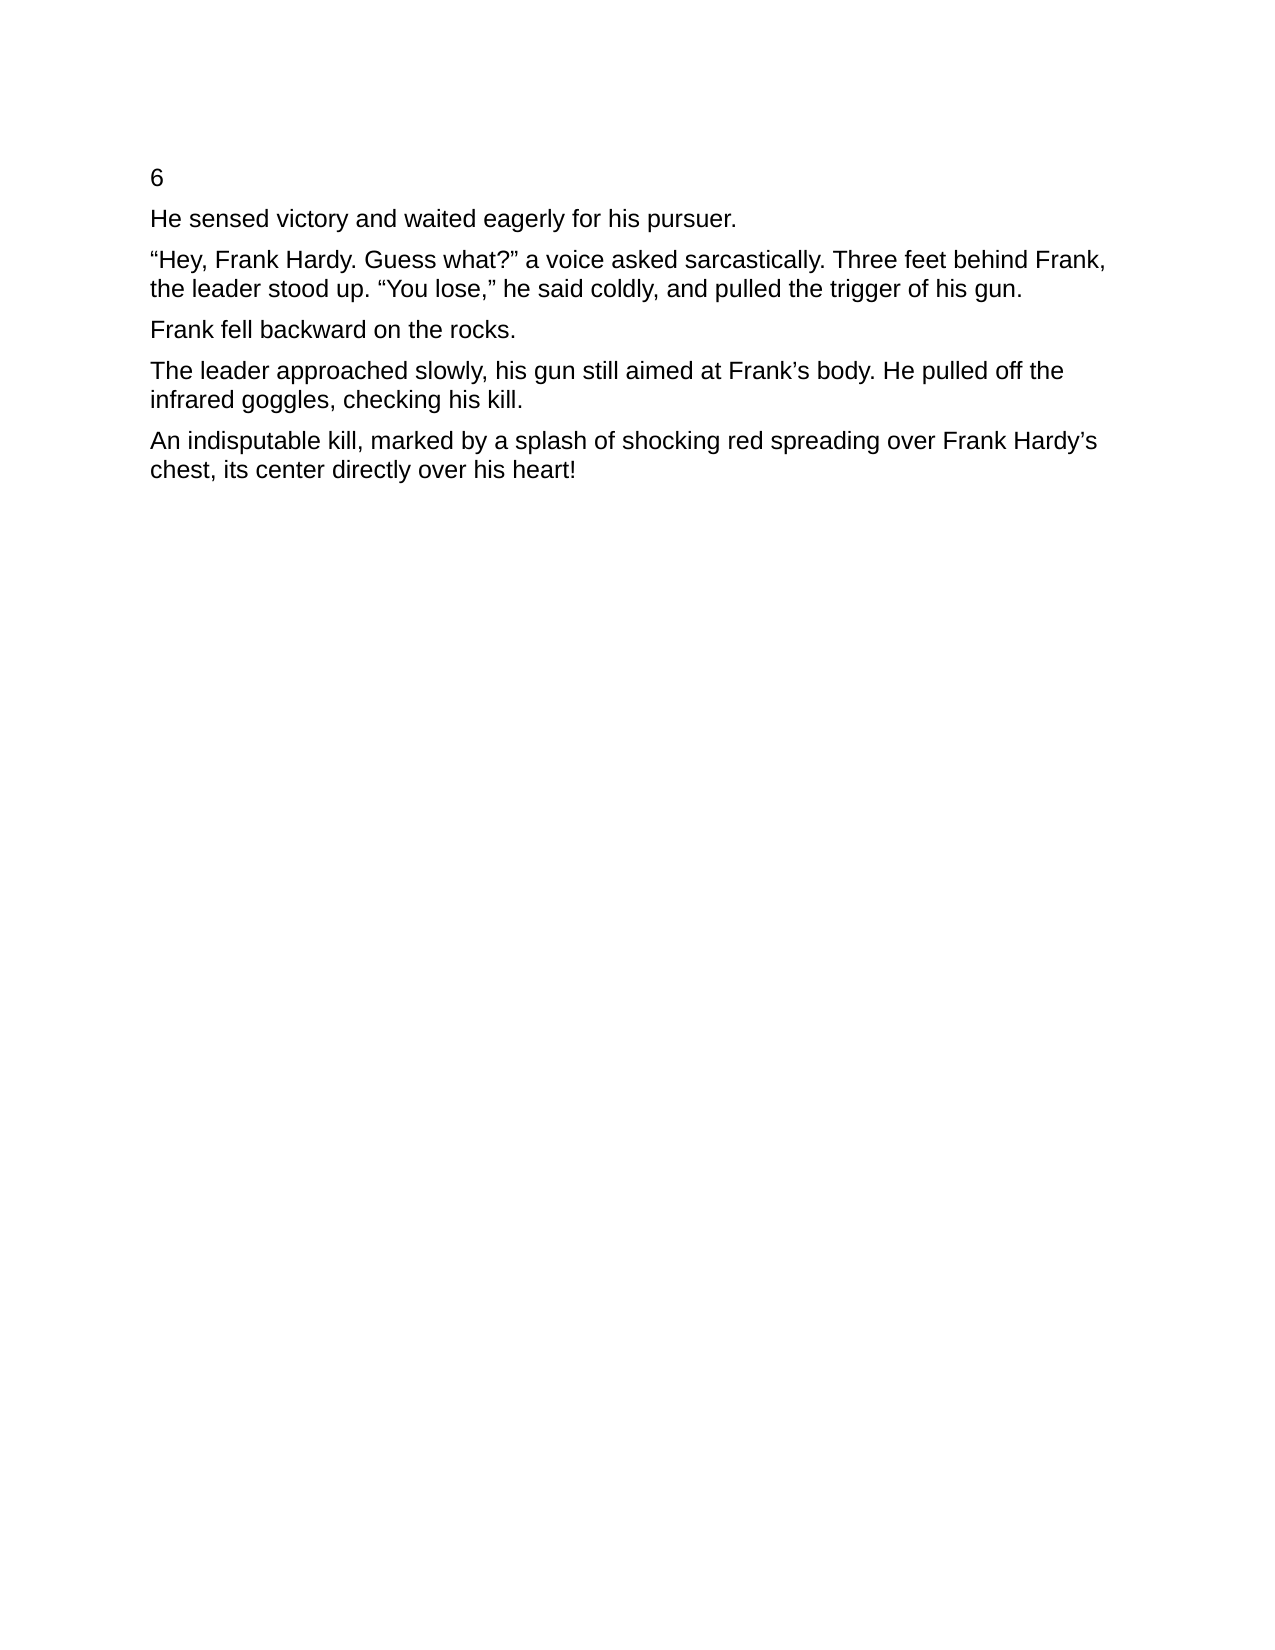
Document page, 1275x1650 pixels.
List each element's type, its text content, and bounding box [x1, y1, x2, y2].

text He sensed victory and waited eagerly for his pursuer. [150, 204, 1125, 232]
text “Hey, Frank Hardy. Guess what?” a voice asked sarcastically. Three feet behind Frank, the leader stood up. “You lose,” he said coldly, and pulled the trigger of his gun. [150, 245, 1125, 302]
text The leader approached slowly, his gun still aimed at Frank’s body. He pulled off the infrared goggles, checking his kill. [150, 356, 1125, 414]
text 6 [150, 162, 1125, 191]
text Frank fell backward on the rocks. [150, 315, 1125, 344]
text An indisputable kill, marked by a splash of shocking red spreading over Frank Hardy’s chest, its center directly over his heart! [150, 426, 1125, 484]
